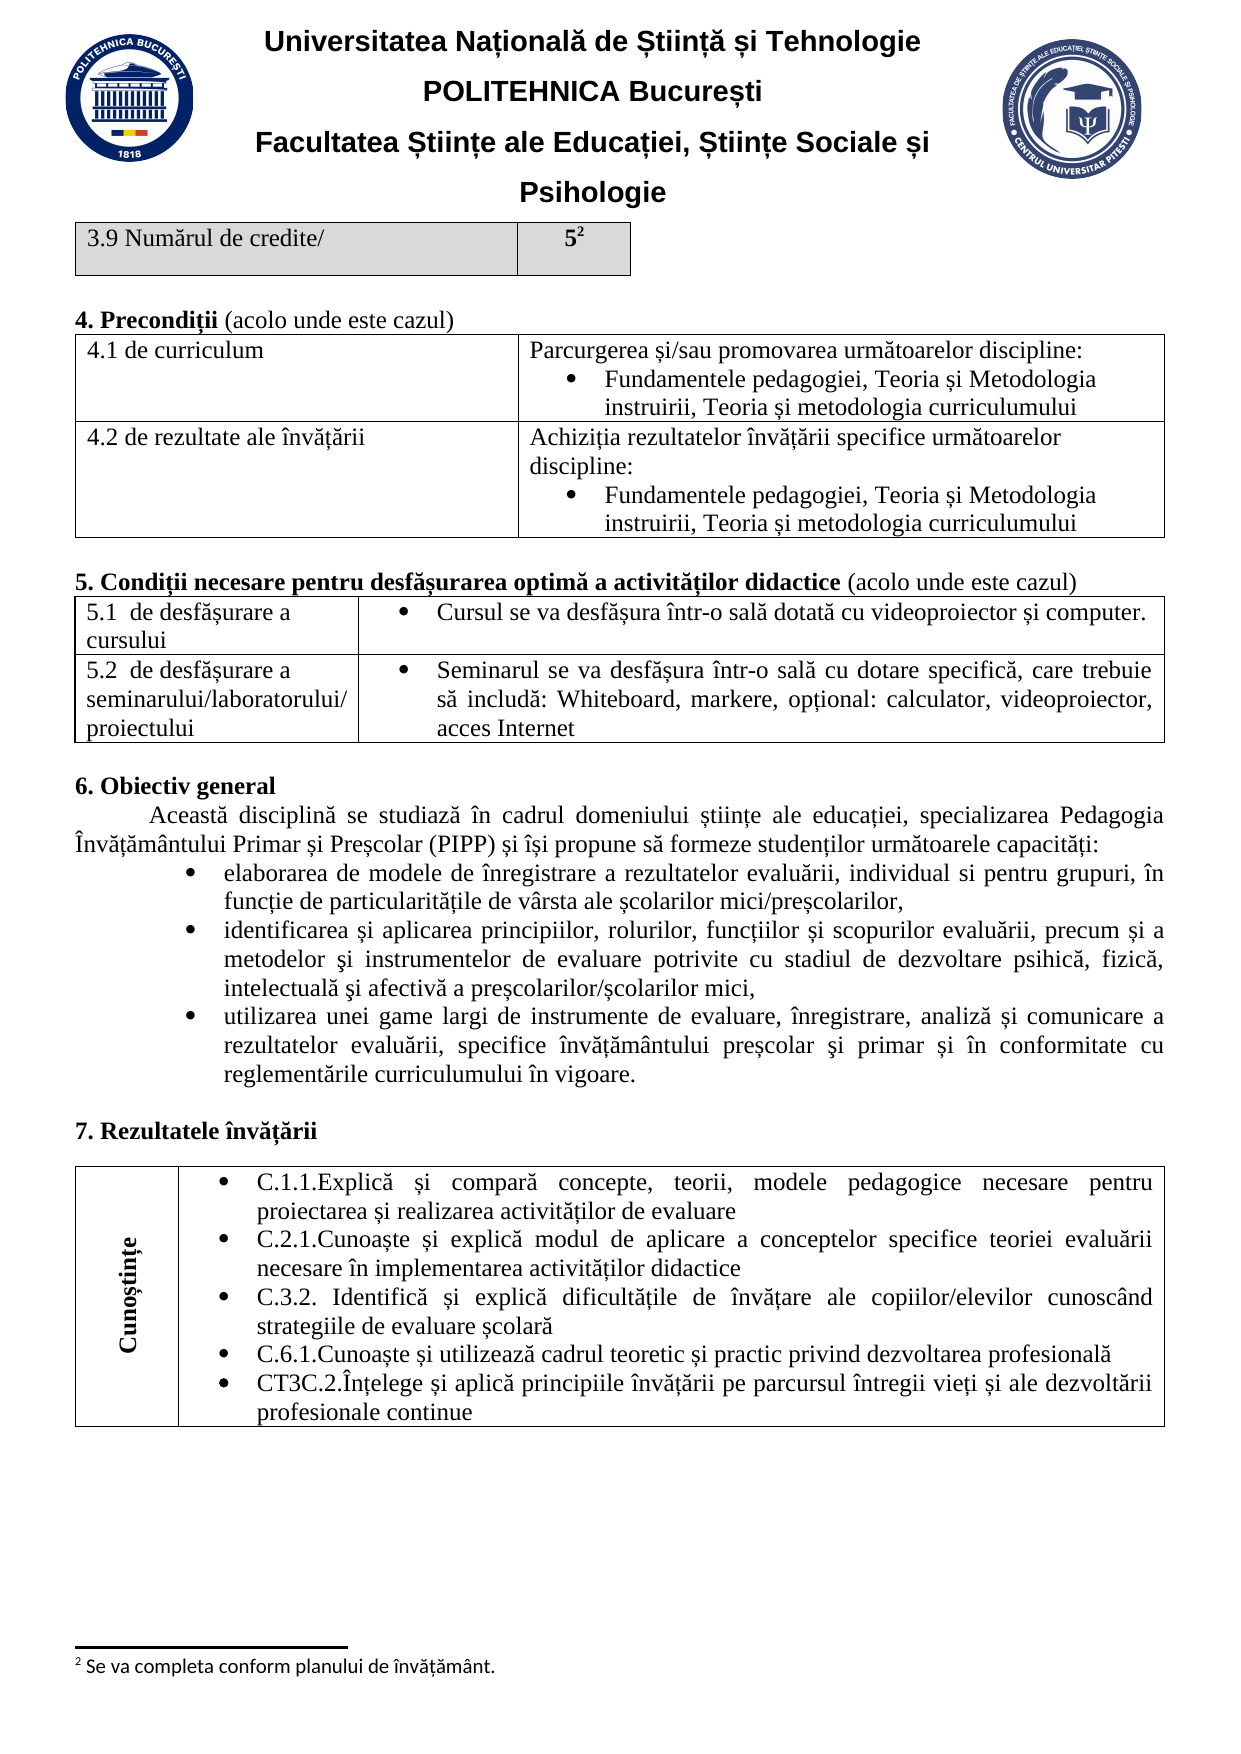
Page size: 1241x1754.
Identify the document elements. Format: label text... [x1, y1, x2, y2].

list identificarea și aplicarea principiilor, rolurilor, funcțiilor și scopurilor evaluării, precum și a metodelor şi instrumentelor de evaluare potrivite cu stadiul de dezvoltare psihică, fizică, intelectuală şi afectivă a preșcolarilor/școlarilor mici, [186, 915, 1165, 1001]
table_header Cursul se va desfășura într-o sală dotată cu videoproiector și computer. [359, 597, 1164, 654]
table_header C.1.1.Explică și compară concepte, teorii, modele pedagogice necesare pentru proiectarea și realizarea activităților de evaluare C.2.1.Cunoaște și explică modul de aplicare a conceptelor specifice teoriei evaluării necesare în implementarea activităților didactice C.3.2. Identifică și explică dificultățile de învățare ale copiilor/elevilor cunoscând strategiile de evaluare școlară C.6.1.Cunoaște și utilizează cadrul teoretic și practic privind dezvoltarea profesională CT3C.2.Înțelege și aplică principiile învățării pe parcursul întregii vieți și ale dezvoltării profesionale continue [179, 1167, 1164, 1426]
text 6. Obiectiv general [75, 771, 1165, 800]
table_cell 5 [518, 223, 630, 275]
picture [1002, 39, 1142, 179]
picture [65, 34, 193, 162]
table_cell 5.2 de desfășurare a seminarului/laboratorului/ proiectului [76, 655, 358, 742]
table_cell 4.2 de rezultate ale învățării [76, 422, 518, 537]
list utilizarea unei game largi de instrumente de evaluare, înregistrare, analiză și comunicare a rezultatelor evaluării, specifice învățământului preșcolar şi primar și în conformitate cu reglementările curriculumului în vigoare. [186, 1001, 1165, 1088]
text 5. Condiții necesare pentru desfășurarea optimă a activităților didactice (acolo unde este cazul) [75, 567, 1165, 596]
text 7. Rezultatele învățării [75, 1116, 1165, 1145]
text Această disciplină se studiază în cadrul domeniului științe ale educației, specializarea Pedagogia Învățământului Primar și Preșcolar (PIPP) și își propune să formeze studenților următoarele capacități: [75, 800, 1165, 858]
text 4. Precondiții (acolo unde este cazul) [75, 305, 1165, 334]
table_header 4.1 de curriculum [76, 335, 518, 421]
list elaborarea de modele de înregistrare a rezultatelor evaluării, individual si pentru grupuri, în funcție de particularitățile de vârsta ale școlarilor mici/preșcolarilor, [186, 858, 1165, 915]
table_cell 3.9 Numărul de credite/ [76, 223, 517, 275]
table_header Cunoștințe [76, 1167, 178, 1426]
table_cell Seminarul se va desfășura într-o sală cu dotare specifică, care trebuie să includă: Whiteboard, markere, opțional: calculator, videoproiector, acces Internet [359, 655, 1164, 742]
table_header Parcurgerea și/sau promovarea următoarelor discipline: Fundamentele pedagogiei, Teoria și Metodologia instruirii, Teoria și metodologia curriculumului [519, 335, 1164, 421]
table_header 5.1 de desfășurare a cursului [76, 597, 358, 654]
table_cell Achiziția rezultatelor învățării specifice următoarelor discipline: Fundamentele pedagogiei, Teoria și Metodologia instruirii, Teoria și metodologia curriculumului [519, 422, 1164, 537]
